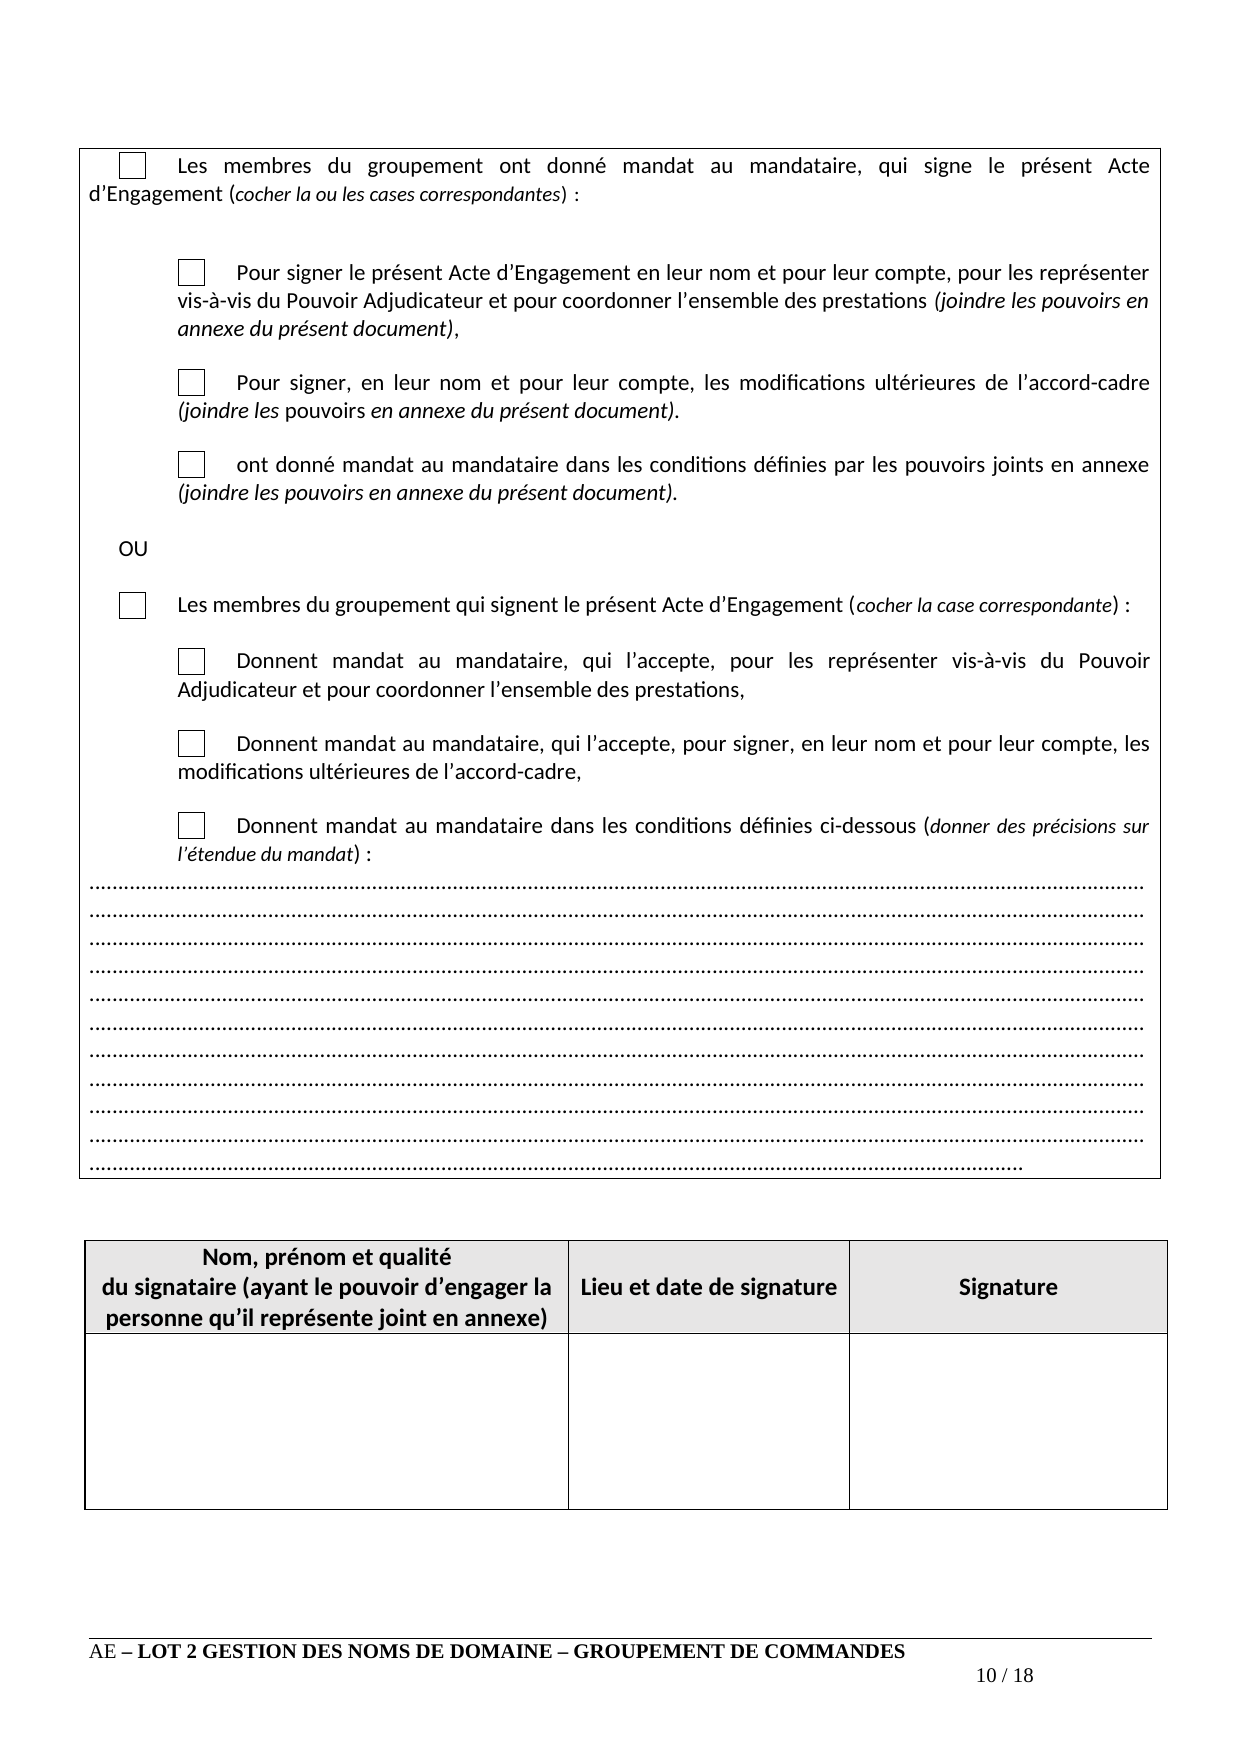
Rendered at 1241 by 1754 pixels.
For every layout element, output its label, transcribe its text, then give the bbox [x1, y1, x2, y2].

text Pour signer le présent Acte d’Engagement en leur nom et pour leur compte, pour les représenter vis-à-vis du Pouvoir Adjudicateur et pour coordonner l’ensemble des prestations (joindre les pouvoirs en annexe du présent document), [89, 258, 1152, 342]
text Donnent mandat au mandataire dans les conditions définies ci-dessous (donner des précisions sur l’étendue du mandat) : [89, 811, 1152, 864]
table_cell [569, 1334, 849, 1509]
text Pour signer, en leur nom et pour leur compte, les modifications ultérieures de l’accord-cadre (joindre les pouvoirs en annexe du présent document). [89, 368, 1152, 424]
table_cell [86, 1334, 568, 1509]
table_header Lieu et date de signature [569, 1241, 849, 1332]
table_cell [850, 1334, 1167, 1509]
text ont donné mandat au mandataire dans les conditions définies par les pouvoirs joints en annexe (joindre les pouvoirs en annexe du présent document). [89, 451, 1152, 507]
text Donnent mandat au mandataire, qui l’accepte, pour signer, en leur nom et pour leur compte, les modifications ultérieures de l’accord-cadre, [89, 729, 1152, 785]
text Donnent mandat au mandataire, qui l’accepte, pour les représenter vis-à-vis du Pouvoir Adjudicateur et pour coordonner l’ensemble des prestations, [89, 647, 1152, 703]
text Les membres du groupement ont donné mandat au mandataire, qui signe le présent Acte d’Engagement (cocher la ou les cases correspondantes) : [80, 149, 1160, 207]
text ........................................................................................................................................................................................................................................................................................................................................................................................................................................................................................................................................................................................................................................................................................................................................................................................................................................................................................................................................................................................................................................................................................................................................................................................................................................................................................................................................................................................................................................................................................................................................................................................................................................................................................................................................................................................................................................................................................................................................................................................................................................................................ [80, 864, 1160, 1178]
text OU [89, 534, 1152, 563]
table_header Signature [850, 1241, 1167, 1332]
text Les membres du groupement qui signent le présent Acte d’Engagement (cocher la case correspondante) : [89, 591, 1152, 619]
table_header Nom, prénom et qualité du signataire (ayant le pouvoir d’engager la personne qu’il représente joint en annexe) [86, 1241, 568, 1332]
